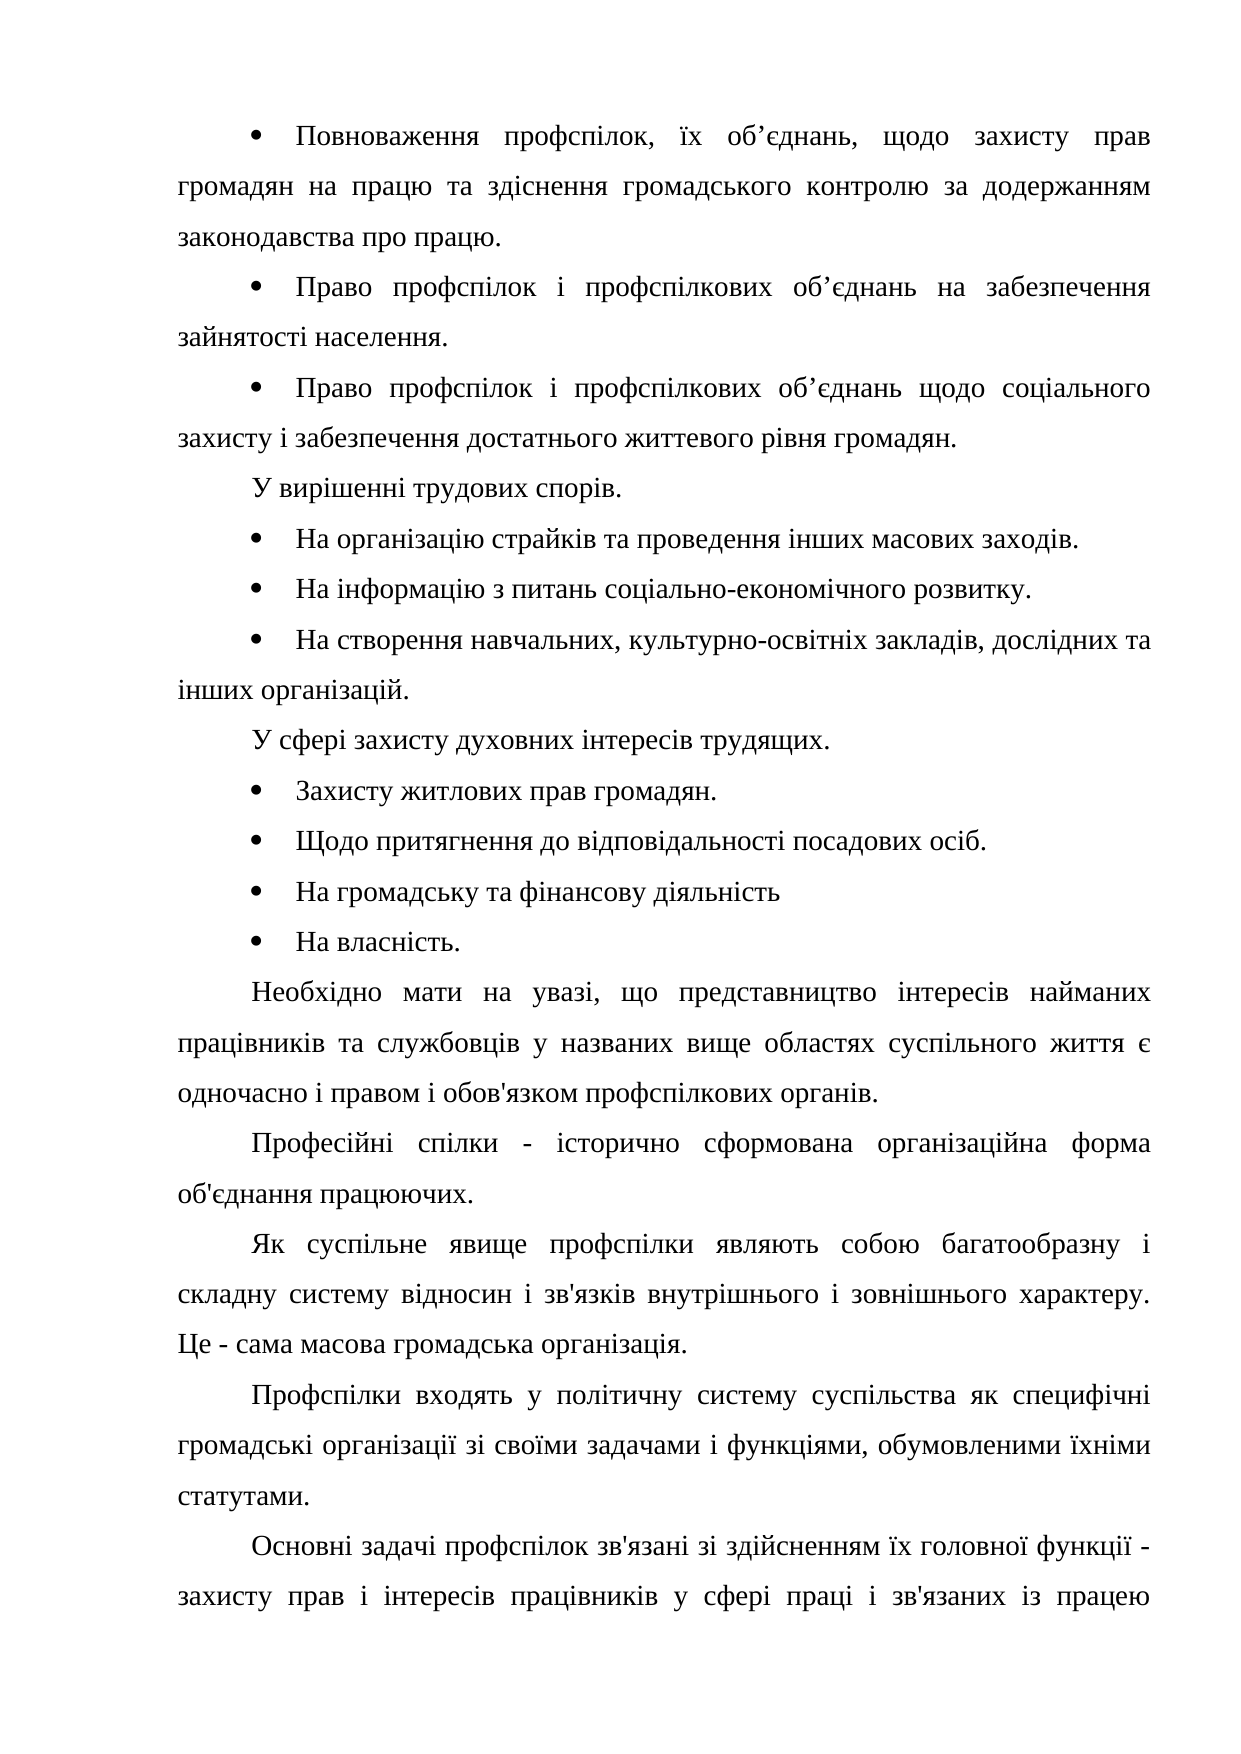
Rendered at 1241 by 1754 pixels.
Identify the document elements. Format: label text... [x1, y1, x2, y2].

list На громадську та фінансову діяльність [177, 874, 1152, 907]
text Необхідно мати на увазі, що представництво інтересів найманих працівників та службовців у названих вище областях суспільного життя є одночасно і правом і обов'язком профспілкових органів. [177, 974, 1152, 1109]
list Право профспілок і профспілкових об’єднань щодо соціального захисту і забезпечення достатнього життевого рівня громадян. [177, 370, 1152, 454]
text У сфері захисту духовних інтересів трудящих. [177, 722, 1152, 756]
list На створення навчальних, культурно-освітніх закладів, дослідних та інших організацій. [177, 622, 1152, 706]
list Щодо притягнення до відповідальності посадових осіб. [177, 823, 1152, 857]
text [177, 1528, 1152, 1612]
list Захисту житлових прав громадян. [177, 773, 1152, 806]
text У вирішенні трудових спорів. [177, 471, 1152, 504]
text Професійні спілки - історично сформована організаційна форма об'єднання працюючих. [177, 1125, 1152, 1209]
list На організацію страйків та проведення інших масових заходів. [177, 521, 1152, 554]
list Право профспілок і профспілкових об’єднань на забезпечення зайнятості населення. [177, 269, 1152, 353]
text Як суспільне явище профспілки являють собою багатообразну і складну систему відносин і зв'язків внутрішнього і зовнішнього характеру. Це - сама масова громадська організація. [177, 1226, 1152, 1360]
text Профспілки входять у політичну систему суспільства як специфічні громадські організації зі своїми задачами і функціями, обумовленими їхніми статутами. [177, 1377, 1152, 1511]
list На власність. [177, 924, 1152, 958]
list Повноваження профспілок, їх об’єднань, щодо захисту прав громадян на працю та здіснення громадського контролю за додержанням законодавства про працю. [177, 118, 1152, 252]
list На інформацію з питань соціально-економічного розвитку. [177, 571, 1152, 605]
